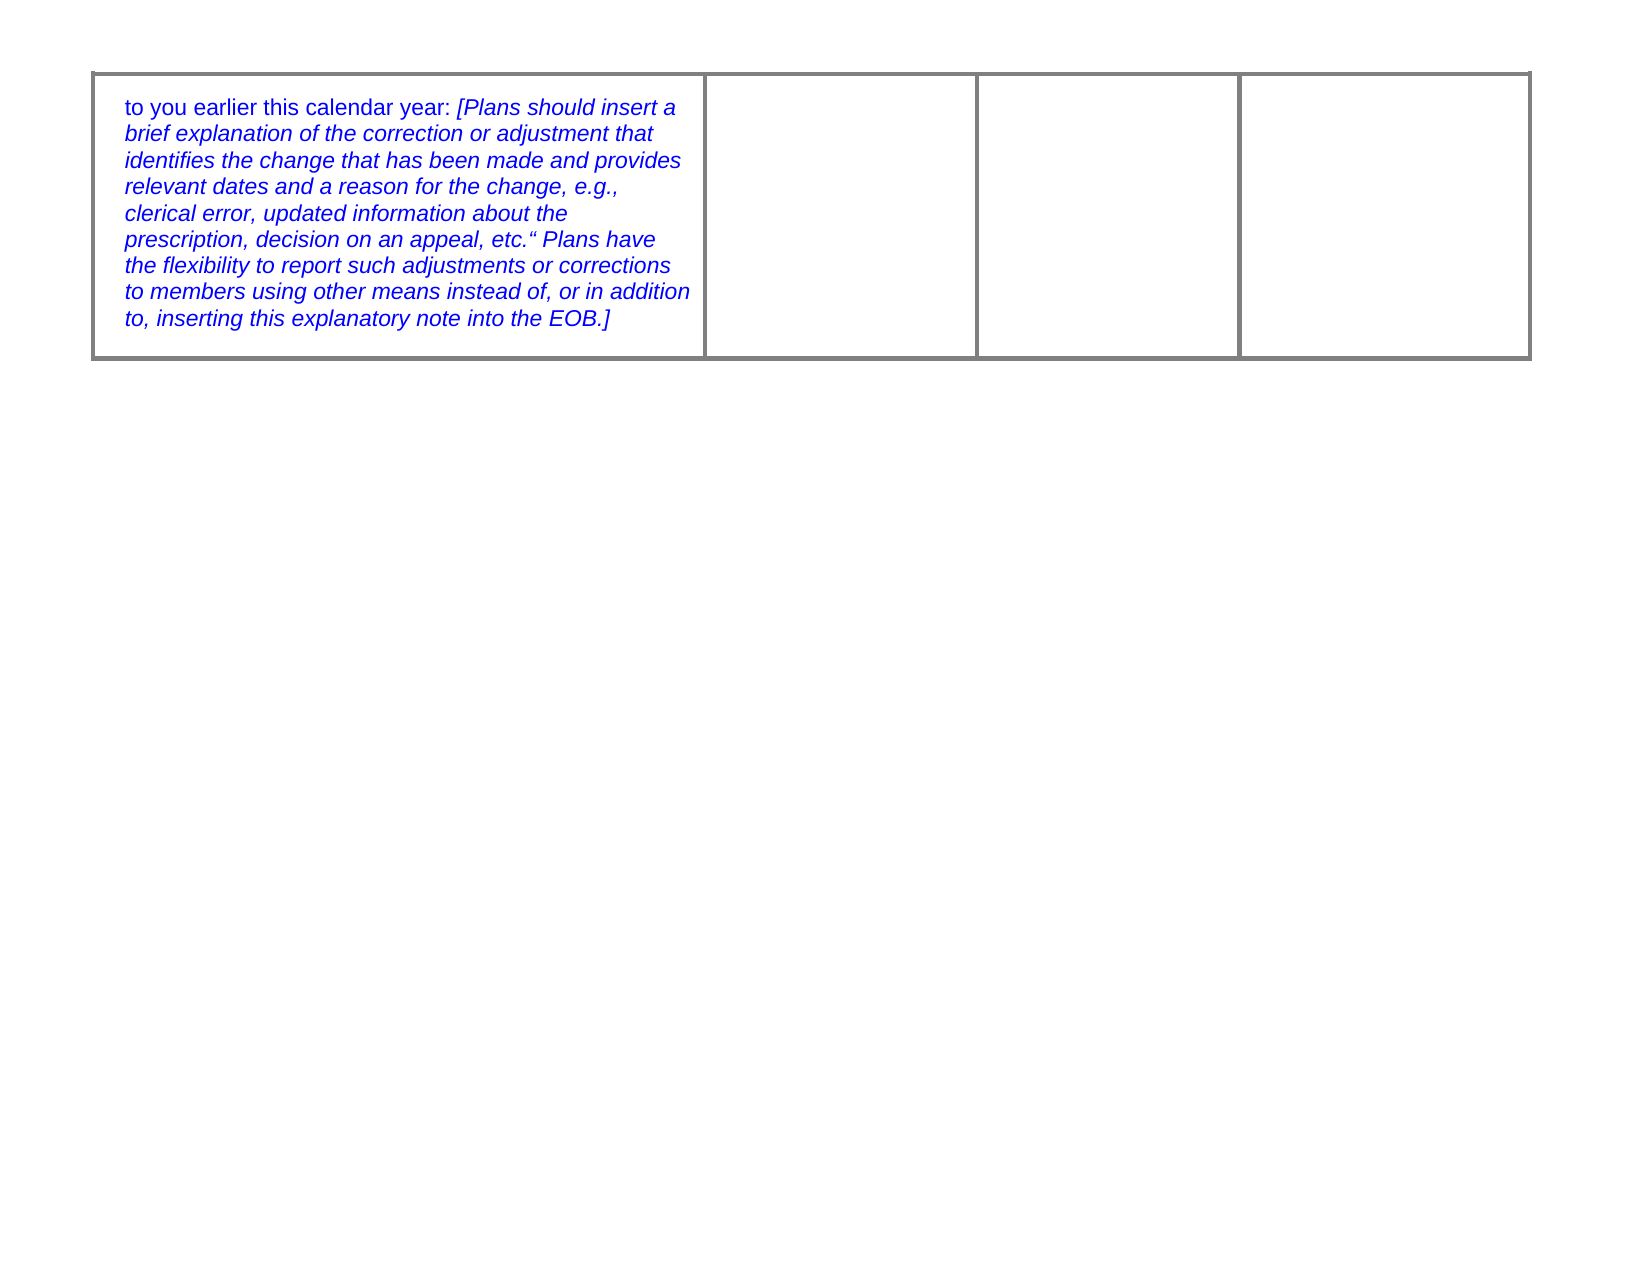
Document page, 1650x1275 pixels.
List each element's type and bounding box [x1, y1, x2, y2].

table_cell [979, 76, 1237, 356]
table_cell [1242, 76, 1528, 356]
table_cell [707, 76, 975, 356]
table_cell [95, 76, 703, 356]
